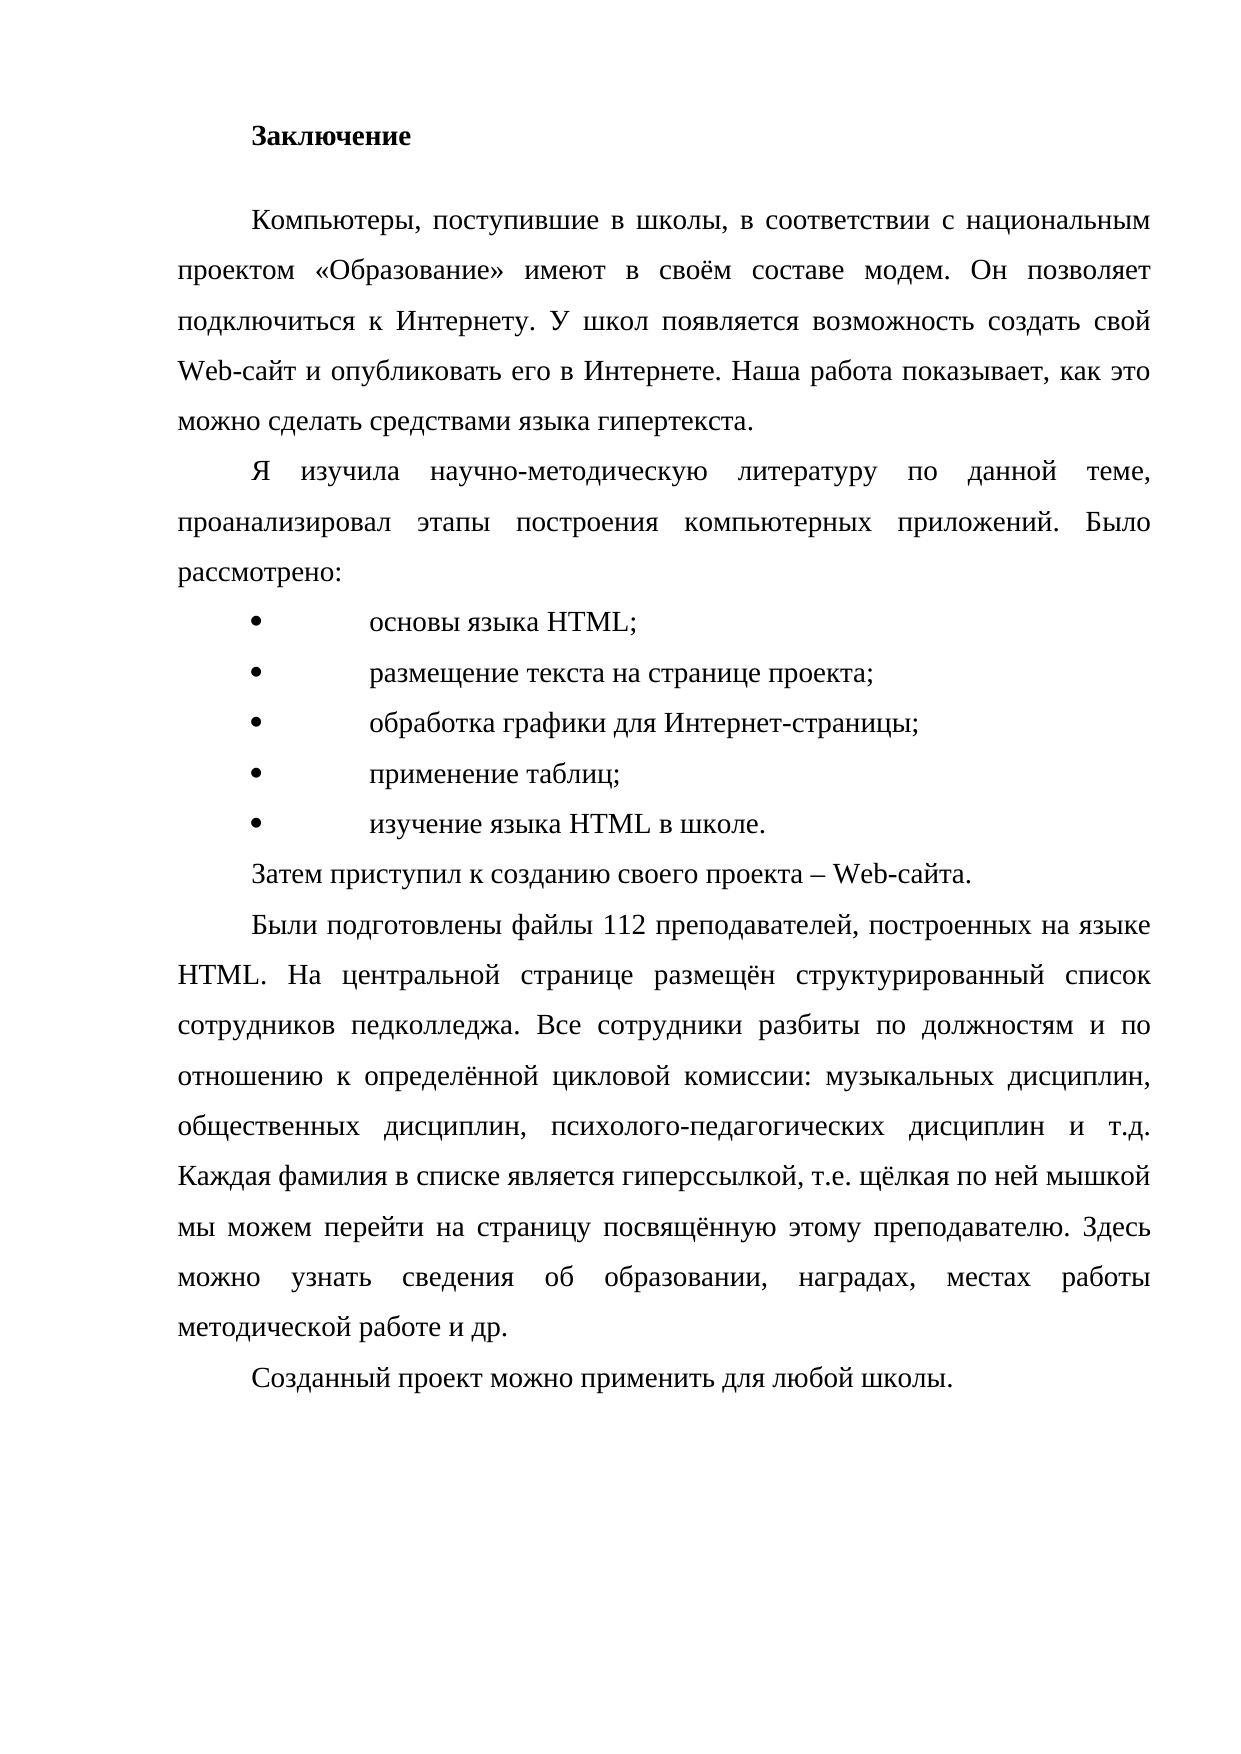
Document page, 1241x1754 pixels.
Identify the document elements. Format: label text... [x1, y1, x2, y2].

subtitle Заключение [177, 118, 1152, 152]
text Созданный проект можно применить для любой школы. [177, 1360, 1152, 1393]
list изучение языка HTML в школе. [177, 806, 1152, 840]
text Я изучила научно-методическую литературу по данной теме, проанализировал этапы построения компьютерных приложений. Было рассмотрено: [177, 453, 1152, 588]
list обработка графики для Интернет-страницы; [177, 705, 1152, 739]
list основы языка HTML; [177, 604, 1152, 638]
list размещение текста на странице проекта; [177, 655, 1152, 688]
list применение таблиц; [177, 756, 1152, 789]
text Затем приступил к созданию своего проекта – Web-сайта. [177, 857, 1152, 890]
text Были подготовлены файлы 112 преподавателей, построенных на языке HTML. На центральной странице размещён структурированный список сотрудников педколледжа. Все сотрудники разбиты по должностям и по отношению к определённой цикловой комиссии: музыкальных дисциплин, общественных дисциплин, психолого-педагогических дисциплин и т.д. Каждая фамилия в списке является гиперссылкой, т.е. щёлкая по ней мышкой мы можем перейти на страницу посвящённую этому преподавателю. Здесь можно узнать сведения об образовании, наградах, местах работы методической работе и др. [177, 907, 1152, 1343]
text Компьютеры, поступившие в школы, в соответствии с национальным проектом «Образование» имеют в своём составе модем. Он позволяет подключиться к Интернету. У школ появляется возможность создать свой Web-сайт и опубликовать его в Интернете. Наша работа показывает, как это можно сделать средствами языка гипертекста. [177, 202, 1152, 437]
